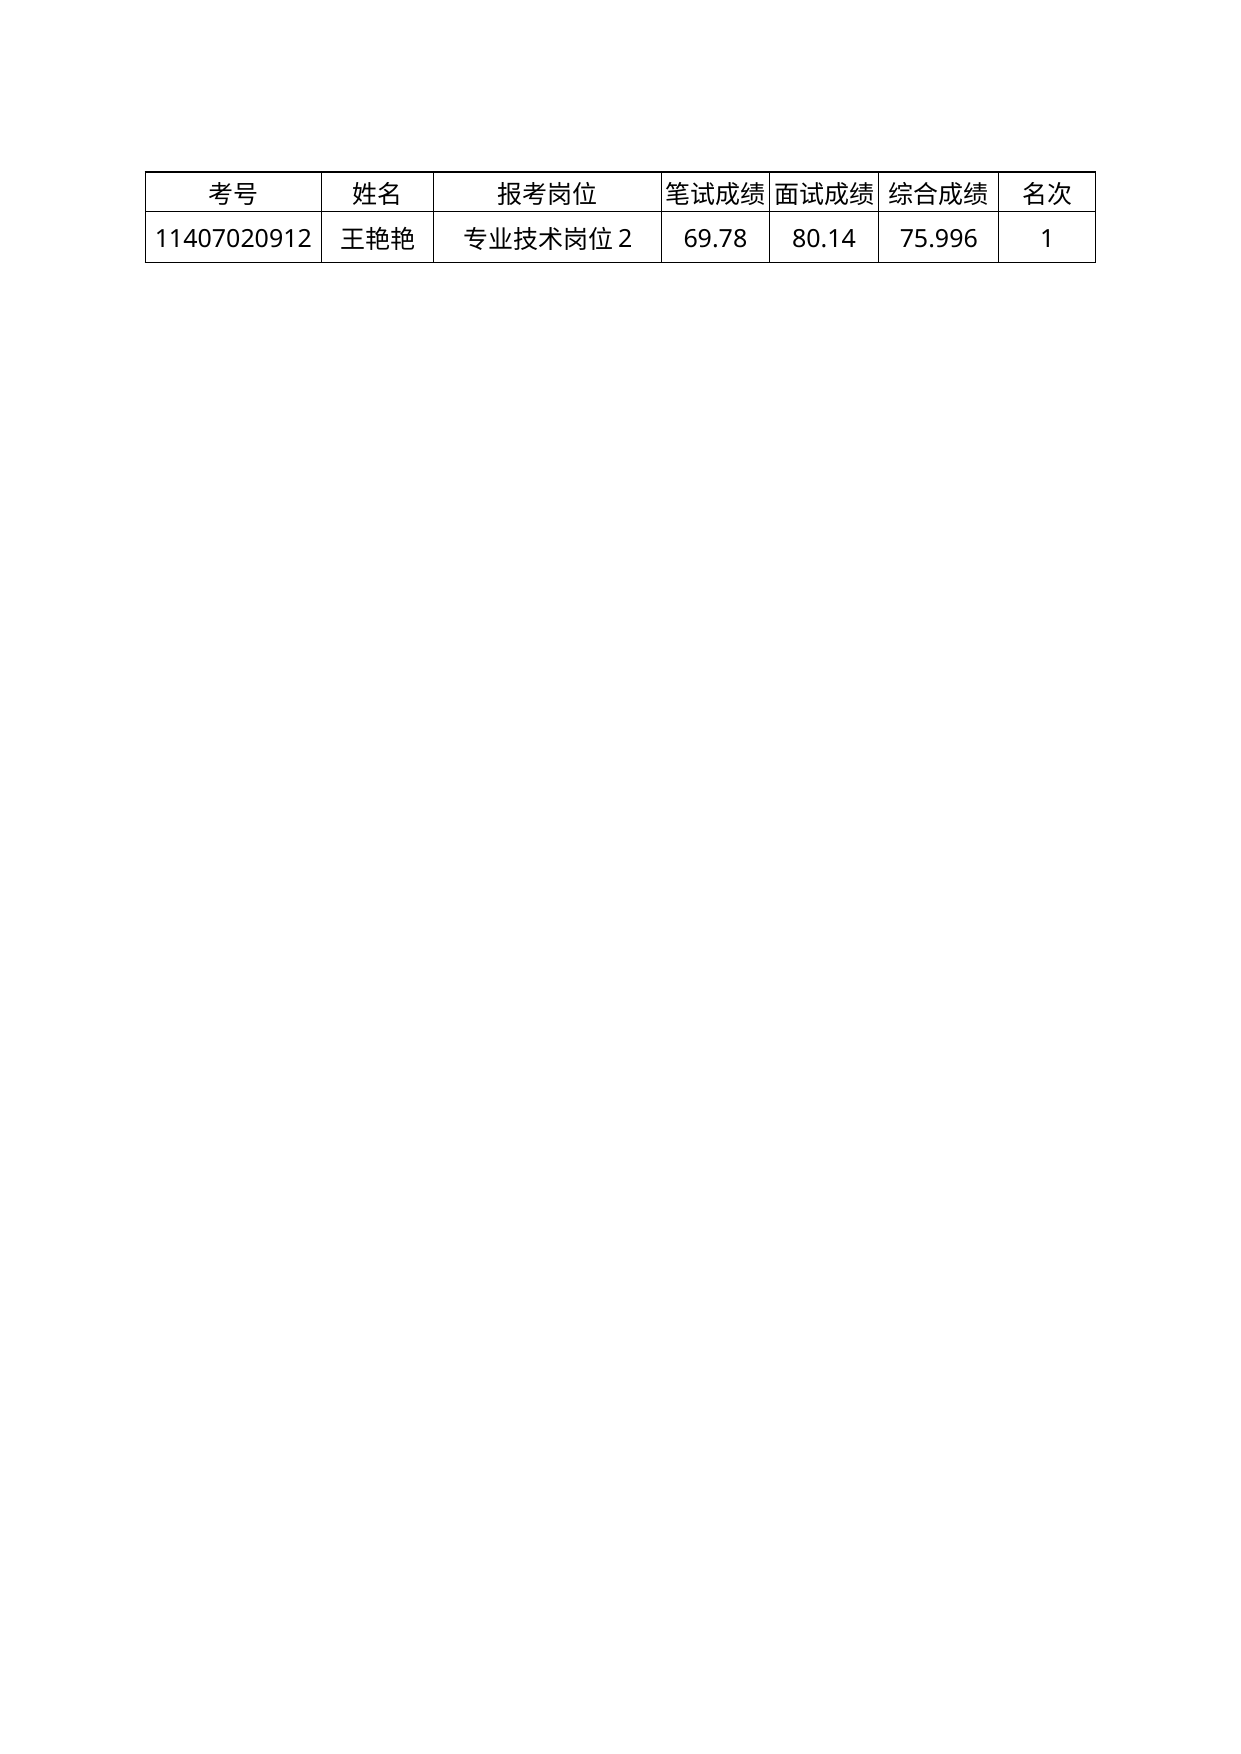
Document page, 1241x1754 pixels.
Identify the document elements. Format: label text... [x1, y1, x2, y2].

table_header 报考岗位 [434, 173, 661, 211]
table_header 笔试成绩 [662, 173, 769, 211]
table_cell 11407020912 [146, 212, 321, 262]
table_cell 69.78 [662, 212, 769, 262]
table_header 综合成绩 [879, 173, 998, 211]
table_header 考号 [146, 173, 321, 211]
table_header 名次 [999, 173, 1095, 211]
table_cell 专业技术岗位2 [434, 212, 661, 262]
table_header 面试成绩 [770, 173, 878, 211]
table_header 姓名 [322, 173, 433, 211]
table_cell 王艳艳 [322, 212, 433, 262]
table_cell 75.996 [879, 212, 998, 262]
table_cell 1 [999, 212, 1095, 262]
table_cell 80.14 [770, 212, 878, 262]
